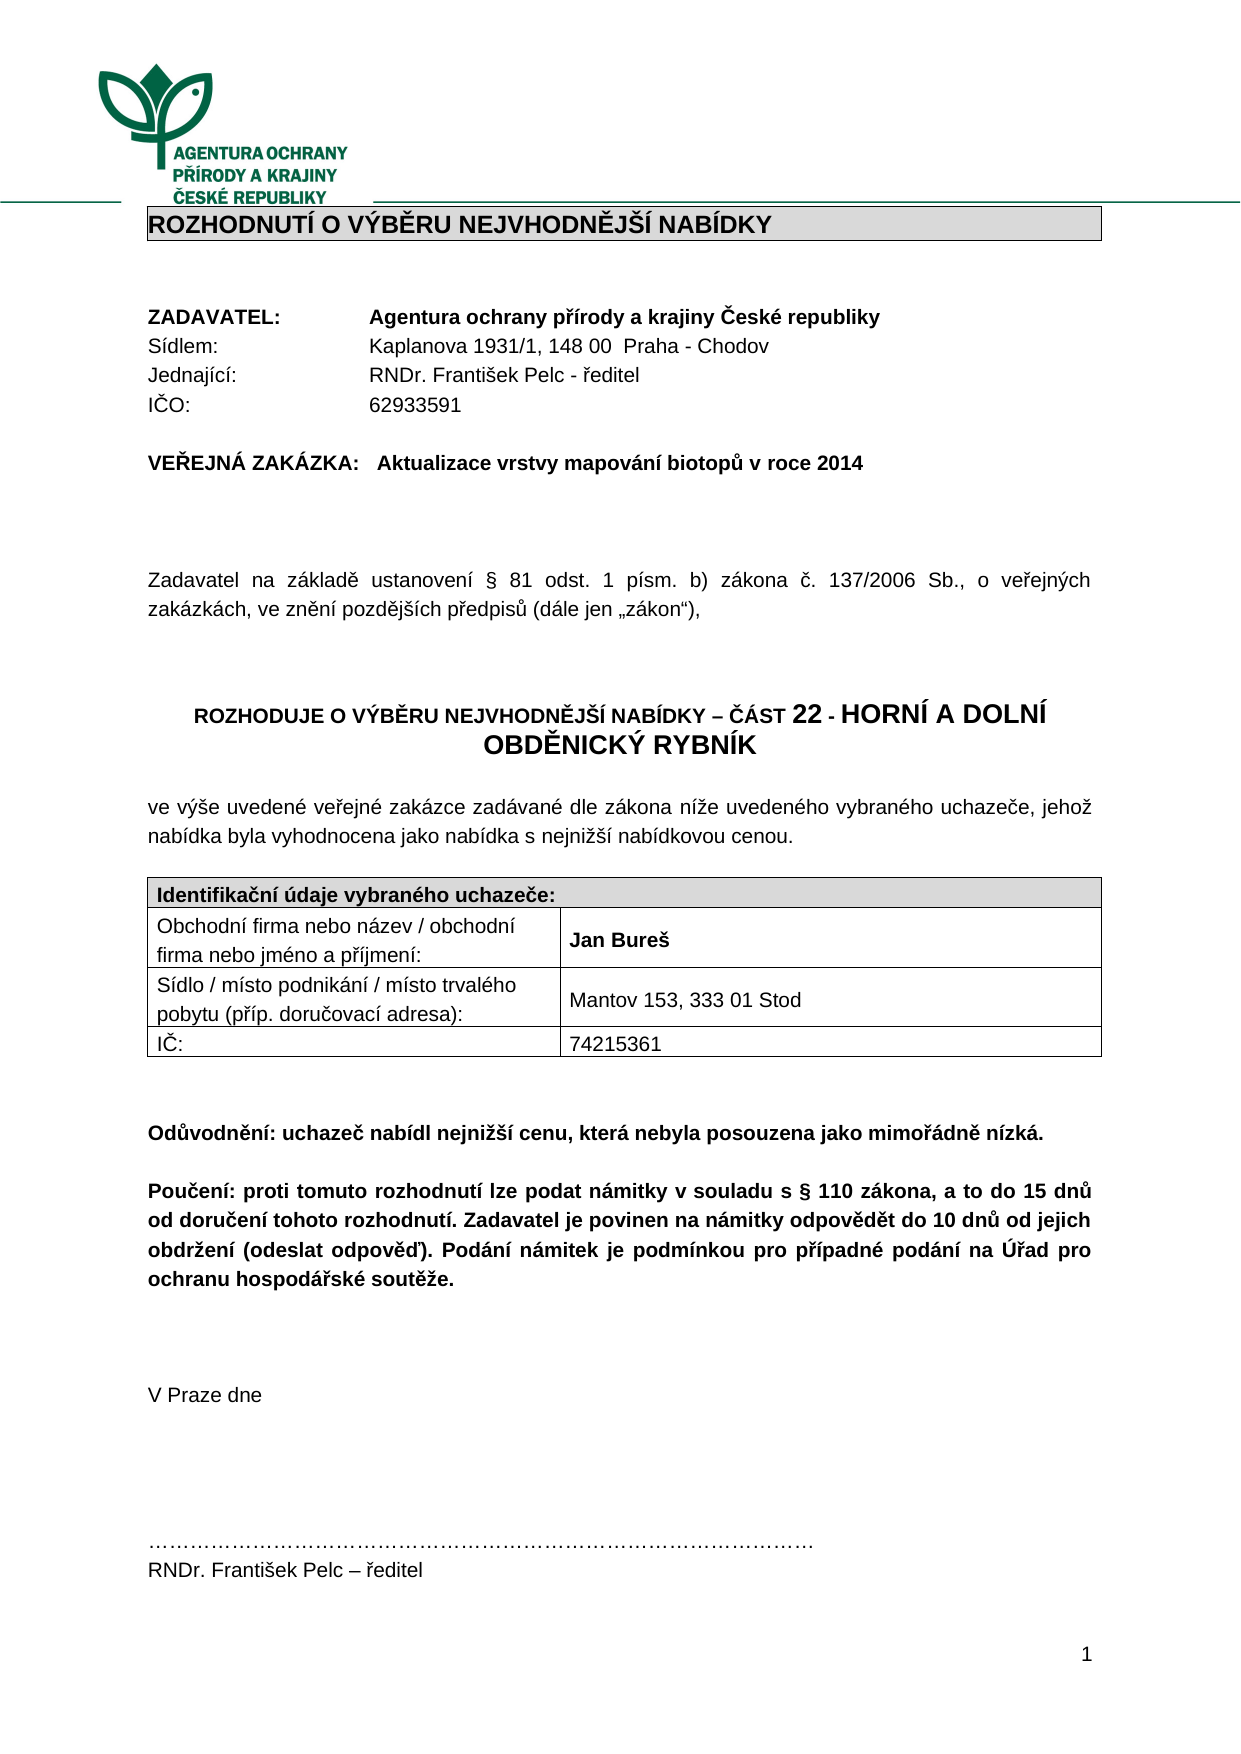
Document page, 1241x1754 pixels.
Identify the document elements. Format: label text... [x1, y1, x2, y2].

table_header Identifikační údaje vybraného uchazeče: [148, 878, 1101, 907]
table_cell Jan Bureš [561, 908, 1101, 967]
text ZADAVATEL: Agentura ochrany přírody a krajiny České republiky [148, 300, 1092, 329]
text Sídlem: Kaplanova 1931/1, 148 00 Praha - Chodov [148, 329, 1092, 358]
table_cell Obchodní firma nebo název / obchodní firma nebo jméno a příjmení: [148, 908, 560, 967]
text IČO: 62933591 [148, 387, 1092, 416]
table_cell 74215361 [561, 1027, 1101, 1056]
subtitle RozhodUJE o výběru nejvhodnější nabídky – část 22 - Horní a Dolní obděnický rybník [148, 698, 1092, 760]
text V Praze dne [148, 1378, 1092, 1407]
text VEŘEJNÁ ZAKÁZKA: Aktualizace vrstvy mapování biotopů v roce 2014 [148, 446, 1092, 475]
title Rozhodnutí o VÝBĚRU NEJVHODNĚJŠÍ NABÍDKY [148, 207, 1101, 240]
table_cell Mantov 153, 333 01 Stod [561, 968, 1101, 1026]
table_cell Sídlo / místo podnikání / místo trvalého pobytu (příp. doručovací adresa): [148, 968, 560, 1026]
text …………………………………………………………………………………… [148, 1524, 1092, 1553]
text Odůvodnění: uchazeč nabídl nejnižší cenu, která nebyla posouzena jako mimořádně nízká. [148, 1116, 1092, 1145]
table_cell IČ: [148, 1027, 560, 1056]
picture [0, 0, 1241, 209]
text Jednající: RNDr. František Pelc - ředitel [148, 358, 1092, 387]
subtitle ve výše uvedené veřejné zakázce zadávané dle zákona níže uvedeného vybraného uchazeče, jehož nabídka byla vyhodnocena jako nabídka s nejnižší nabídkovou cenou. [148, 789, 1092, 848]
text Poučení: proti tomuto rozhodnutí lze podat námitky v souladu s § 110 zákona, a to do 15 dnů od doručení tohoto rozhodnutí. Zadavatel je povinen na námitky odpovědět do 10 dnů od jejich obdržení (odeslat odpověď). Podání námitek je podmínkou pro případné podání na Úřad pro ochranu hospodářské soutěže. [148, 1174, 1092, 1291]
text RNDr. František Pelc – ředitel [148, 1553, 1092, 1582]
text Zadavatel na základě ustanovení § 81 odst. 1 písm. b) zákona č. 137/2006 Sb., o veřejných zakázkách, ve znění pozdějších předpisů (dále jen „zákon“), [148, 562, 1092, 621]
